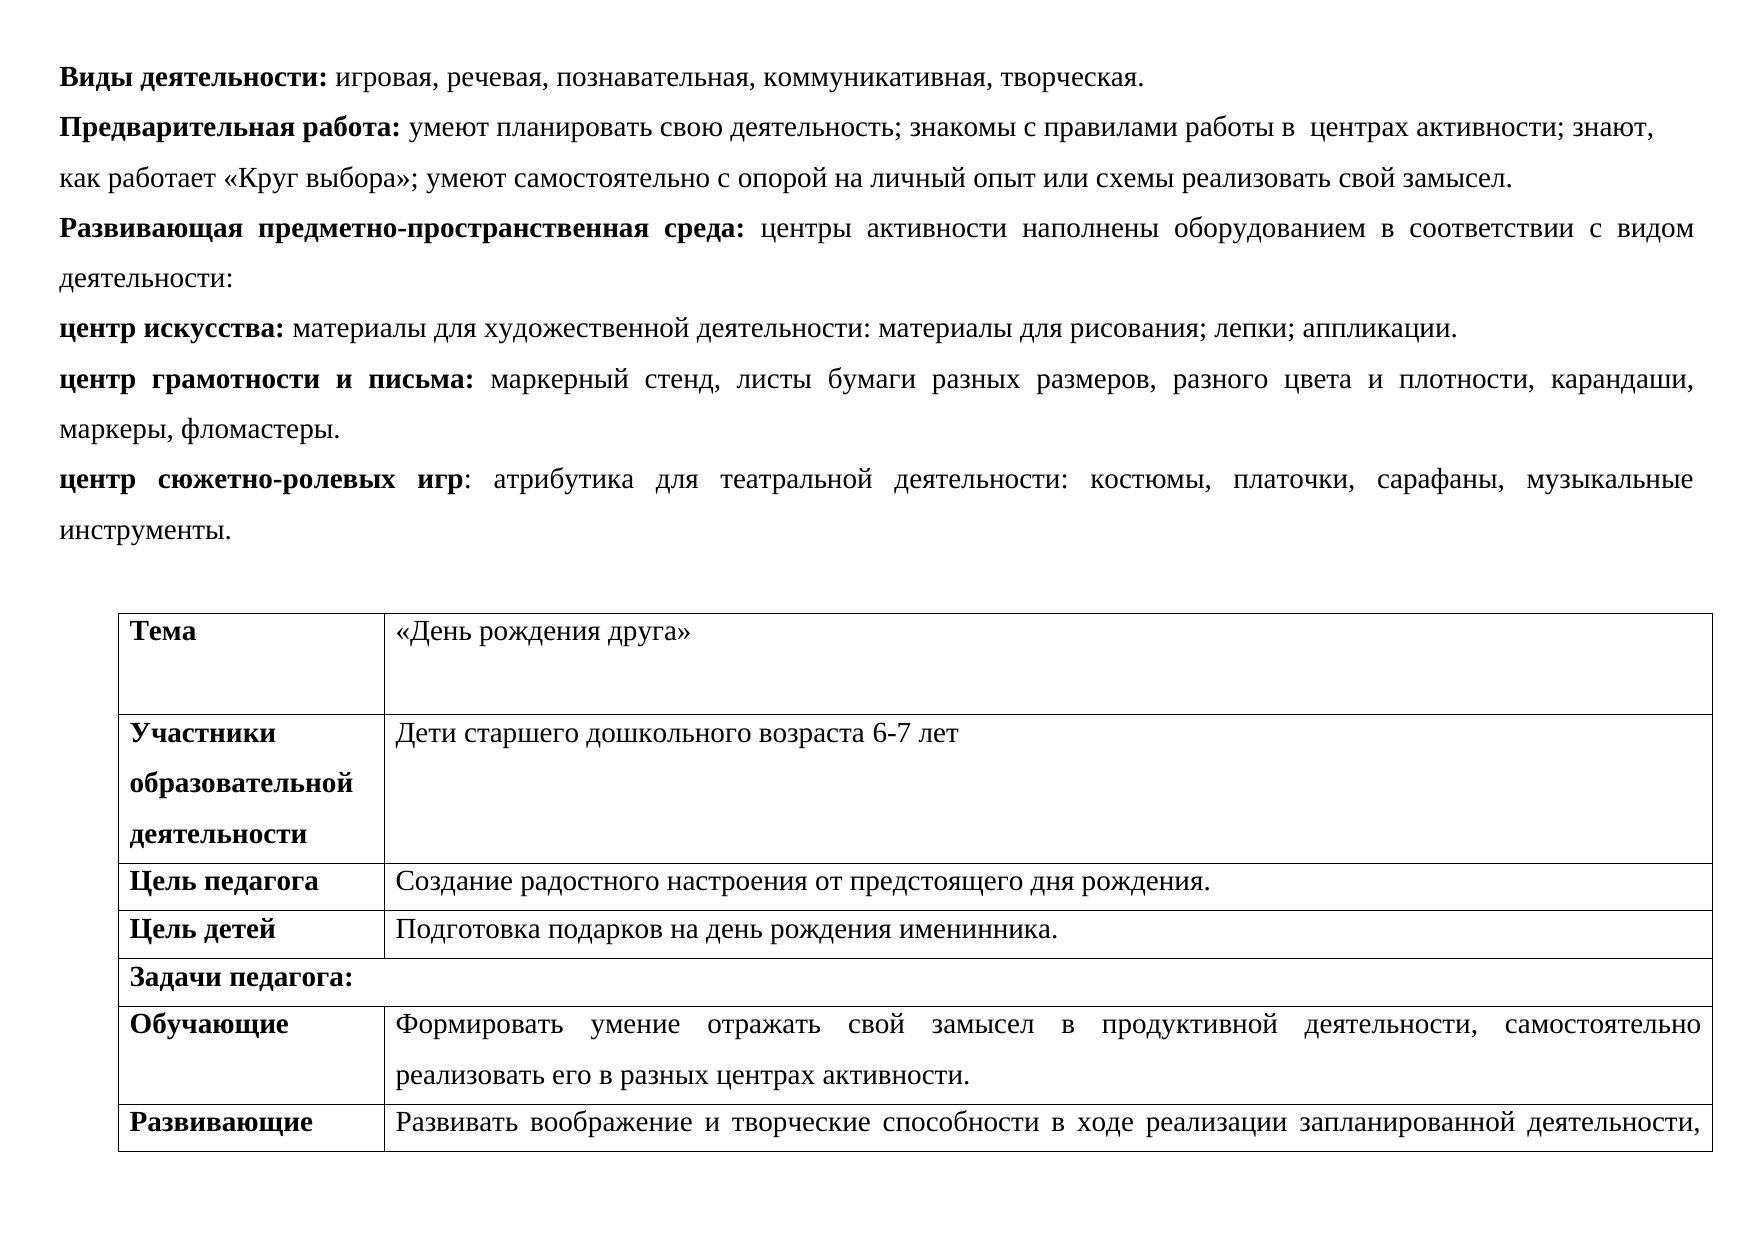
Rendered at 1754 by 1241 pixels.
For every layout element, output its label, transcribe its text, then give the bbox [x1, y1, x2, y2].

table_cell Создание радостного настроения от предстоящего дня рождения. [385, 864, 1712, 910]
text Предварительная работа: умеют планировать свою деятельность; знакомы с правилами работы в центрах активности; знают, как работает «Круг выбора»; умеют самостоятельно с опорой на личный опыт или схемы реализовать свой замысел. [59, 109, 1695, 193]
text Развивающая предметно-пространственная среда: центры активности наполнены оборудованием в соответствии с видом деятельности: [59, 210, 1695, 294]
table_cell Задачи педагога: [119, 959, 1712, 1006]
table_cell Подготовка подарков на день рождения именинника. [385, 911, 1712, 958]
table_cell Цель педагога [119, 864, 384, 910]
text Виды деятельности: игровая, речевая, познавательная, коммуникативная, творческая. [59, 59, 1695, 93]
table_cell Дети старшего дошкольного возраста 6-7 лет [385, 715, 1712, 862]
text центр искусства: материалы для художественной деятельности: материалы для рисования; лепки; аппликации. [59, 311, 1695, 344]
table_cell Формировать умение отражать свой замысел в продуктивной деятельности, самостоятельно реализовать его в разных центрах активности. [385, 1007, 1712, 1103]
table_cell Обучающие [119, 1007, 384, 1103]
table_cell Цель детей [119, 911, 384, 958]
table_cell Развивающие [119, 1105, 384, 1151]
text центр грамотности и письма: маркерный стенд, листы бумаги разных размеров, разного цвета и плотности, карандаши, маркеры, фломастеры. [59, 361, 1695, 445]
table_cell Участники образовательной деятельности [119, 715, 384, 862]
table_header «День рождения друга» [385, 614, 1712, 714]
table_header Тема [119, 614, 384, 714]
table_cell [385, 1105, 1712, 1151]
text центр сюжетно-ролевых игр: атрибутика для театральной деятельности: костюмы, платочки, сарафаны, музыкальные инструменты. [59, 462, 1695, 545]
